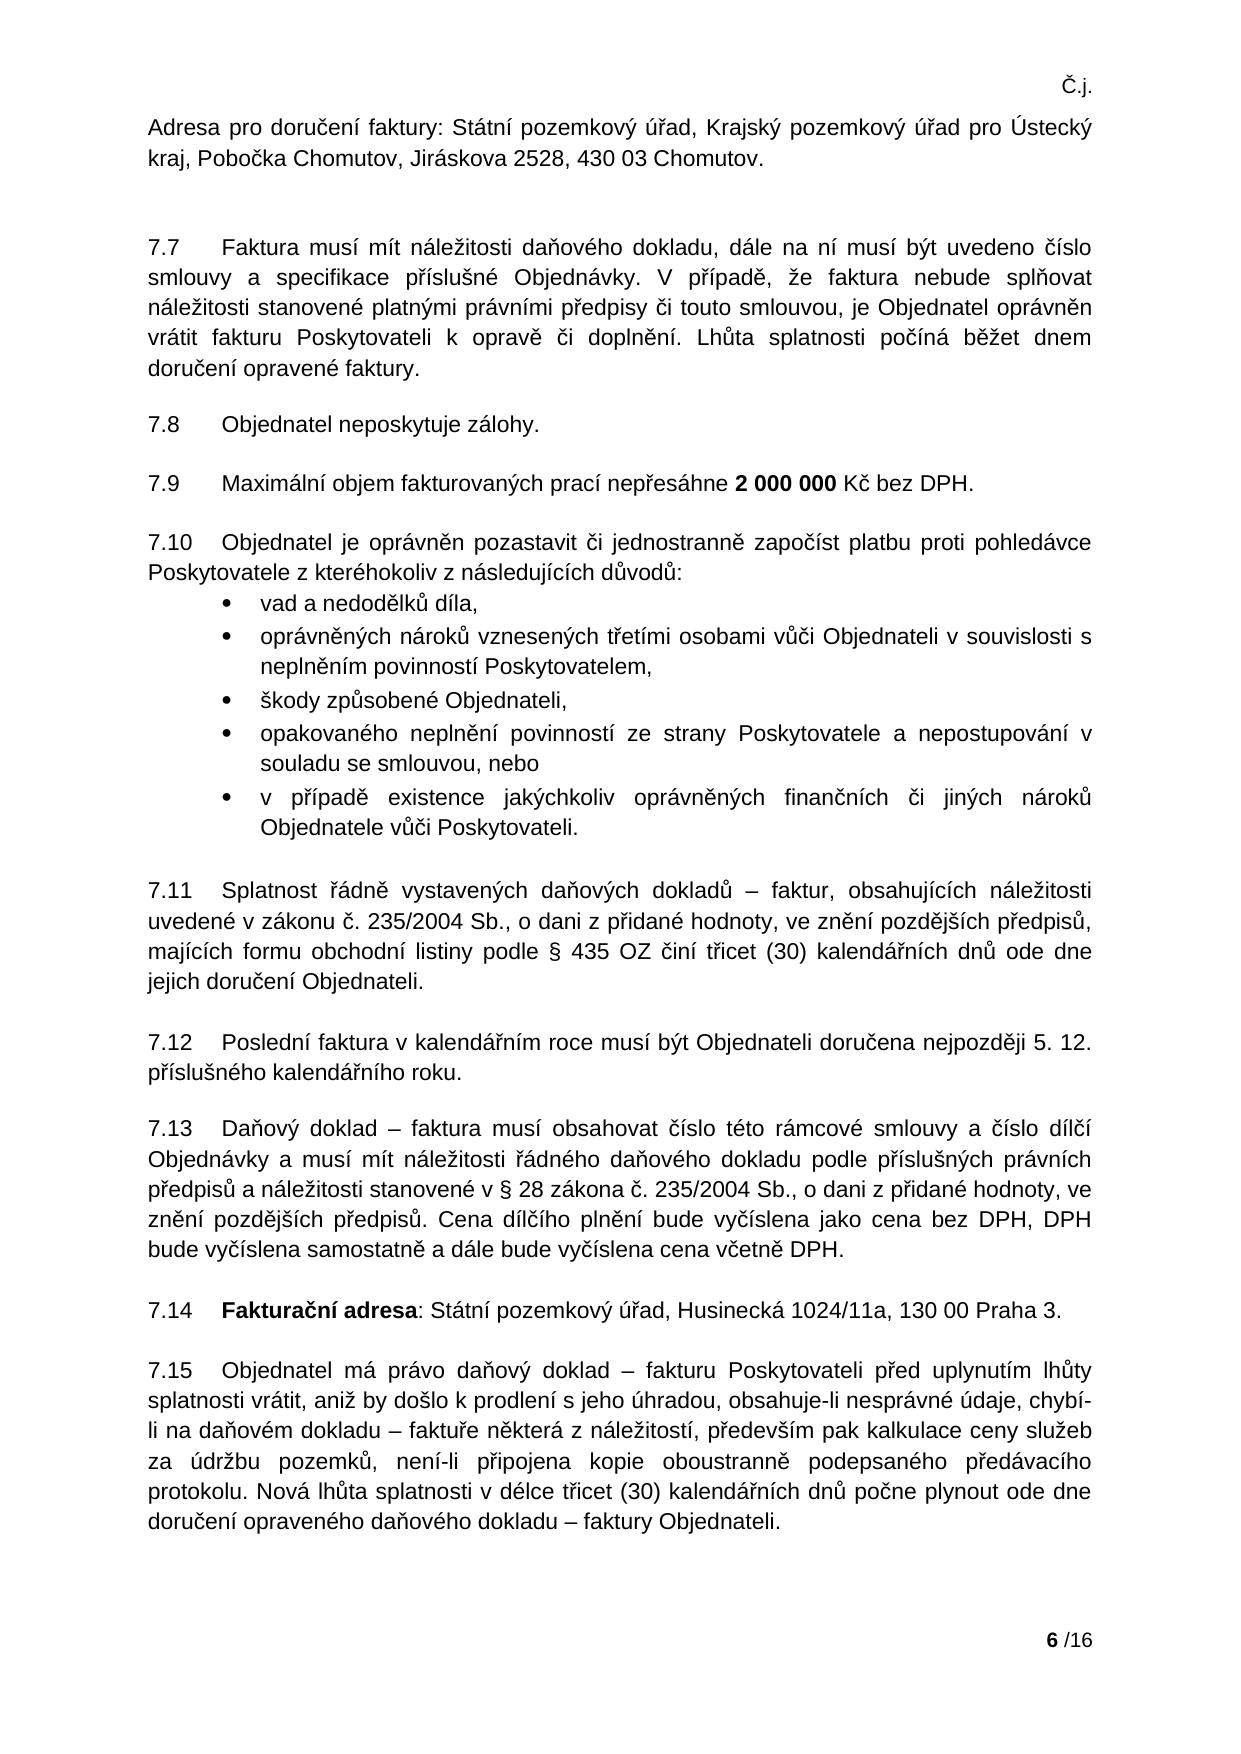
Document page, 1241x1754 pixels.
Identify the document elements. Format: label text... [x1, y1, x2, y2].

list Maximální objem fakturovaných prací nepřesáhne 2 000 000 Kč bez DPH. [843, 470, 1093, 496]
list Faktura musí mít náležitosti daňového dokladu, dále na ní musí být uvedeno číslo smlouvy a specifikace příslušné Objednávky. V případě, že faktura nebude splňovat náležitosti stanovené platnými právními předpisy či touto smlouvou, je Objednatel oprávněn vrátit fakturu Poskytovateli k opravě či doplnění. Lhůta splatnosti počíná běžet dnem doručení opravené faktury. [148, 234, 1093, 381]
text Adresa pro doručení faktury: Státní pozemkový úřad, Krajský pozemkový úřad pro Ústecký kraj, Pobočka Chomutov, Jiráskova 2528, 430 03 Chomutov. [148, 114, 1093, 171]
list škody způsobené Objednateli, [223, 687, 1093, 713]
list oprávněných nároků vznesených třetími osobami vůči Objednateli v souvislosti s neplněním povinností Poskytovatelem, [223, 623, 1093, 679]
list vad a nedodělků díla, [223, 589, 1093, 616]
list Splatnost řádně vystavených daňových dokladů – faktur, obsahujících náležitosti uvedené v zákonu č. 235/2004 Sb., o dani z přidané hodnoty, ve znění pozdějších předpisů, majících formu obchodní listiny podle § 435 OZ činí třicet (30) kalendářních dnů ode dne jejich doručení Objednateli. [148, 877, 1093, 994]
list Objednatel je oprávněn pozastavit či jednostranně započíst platbu proti pohledávce Poskytovatele z kteréhokoliv z následujících důvodů: [148, 529, 1093, 586]
list Fakturační adresa: Státní pozemkový úřad, Husinecká 1024/11a, 130 00 Praha 3. [148, 1297, 1093, 1323]
list Objednatel neposkytuje zálohy. [148, 411, 1093, 437]
list Daňový doklad – faktura musí obsahovat číslo této rámcové smlouvy a číslo dílčí Objednávky a musí mít náležitosti řádného daňového dokladu podle příslušných právních předpisů a náležitosti stanovené v § 28 zákona č. 235/2004 Sb., o dani z přidané hodnoty, ve znění pozdějších předpisů. Cena dílčího plnění bude vyčíslena jako cena bez DPH, DPH bude vyčíslena samostatně a dále bude vyčíslena cena včetně DPH. [148, 1115, 1093, 1262]
list opakovaného neplnění povinností ze strany Poskytovatele a nepostupování v souladu se smlouvou, nebo [223, 720, 1093, 777]
list Poslední faktura v kalendářním roce musí být Objednateli doručena nejpozději 5. 12. příslušného kalendářního roku. [148, 1028, 1093, 1085]
list Maximální objem fakturovaných prací nepřesáhne 2 000 000 Kč bez DPH. [148, 470, 735, 496]
list Objednatel má právo daňový doklad – fakturu Poskytovateli před uplynutím lhůty splatnosti vrátit, aniž by došlo k prodlení s jeho úhradou, obsahuje-li nesprávné údaje, chybí-li na daňovém dokladu – faktuře některá z náležitostí, především pak kalkulace ceny služeb za údržbu pozemků, není-li připojena kopie oboustranně podepsaného předávacího protokolu. Nová lhůta splatnosti v délce třicet (30) kalendářních dnů počne plynout ode dne doručení opraveného daňového dokladu – faktury Objednateli. [148, 1357, 1093, 1534]
list v případě existence jakýchkoliv oprávněných finančních či jiných nároků Objednatele vůči Poskytovateli. [223, 784, 1093, 840]
